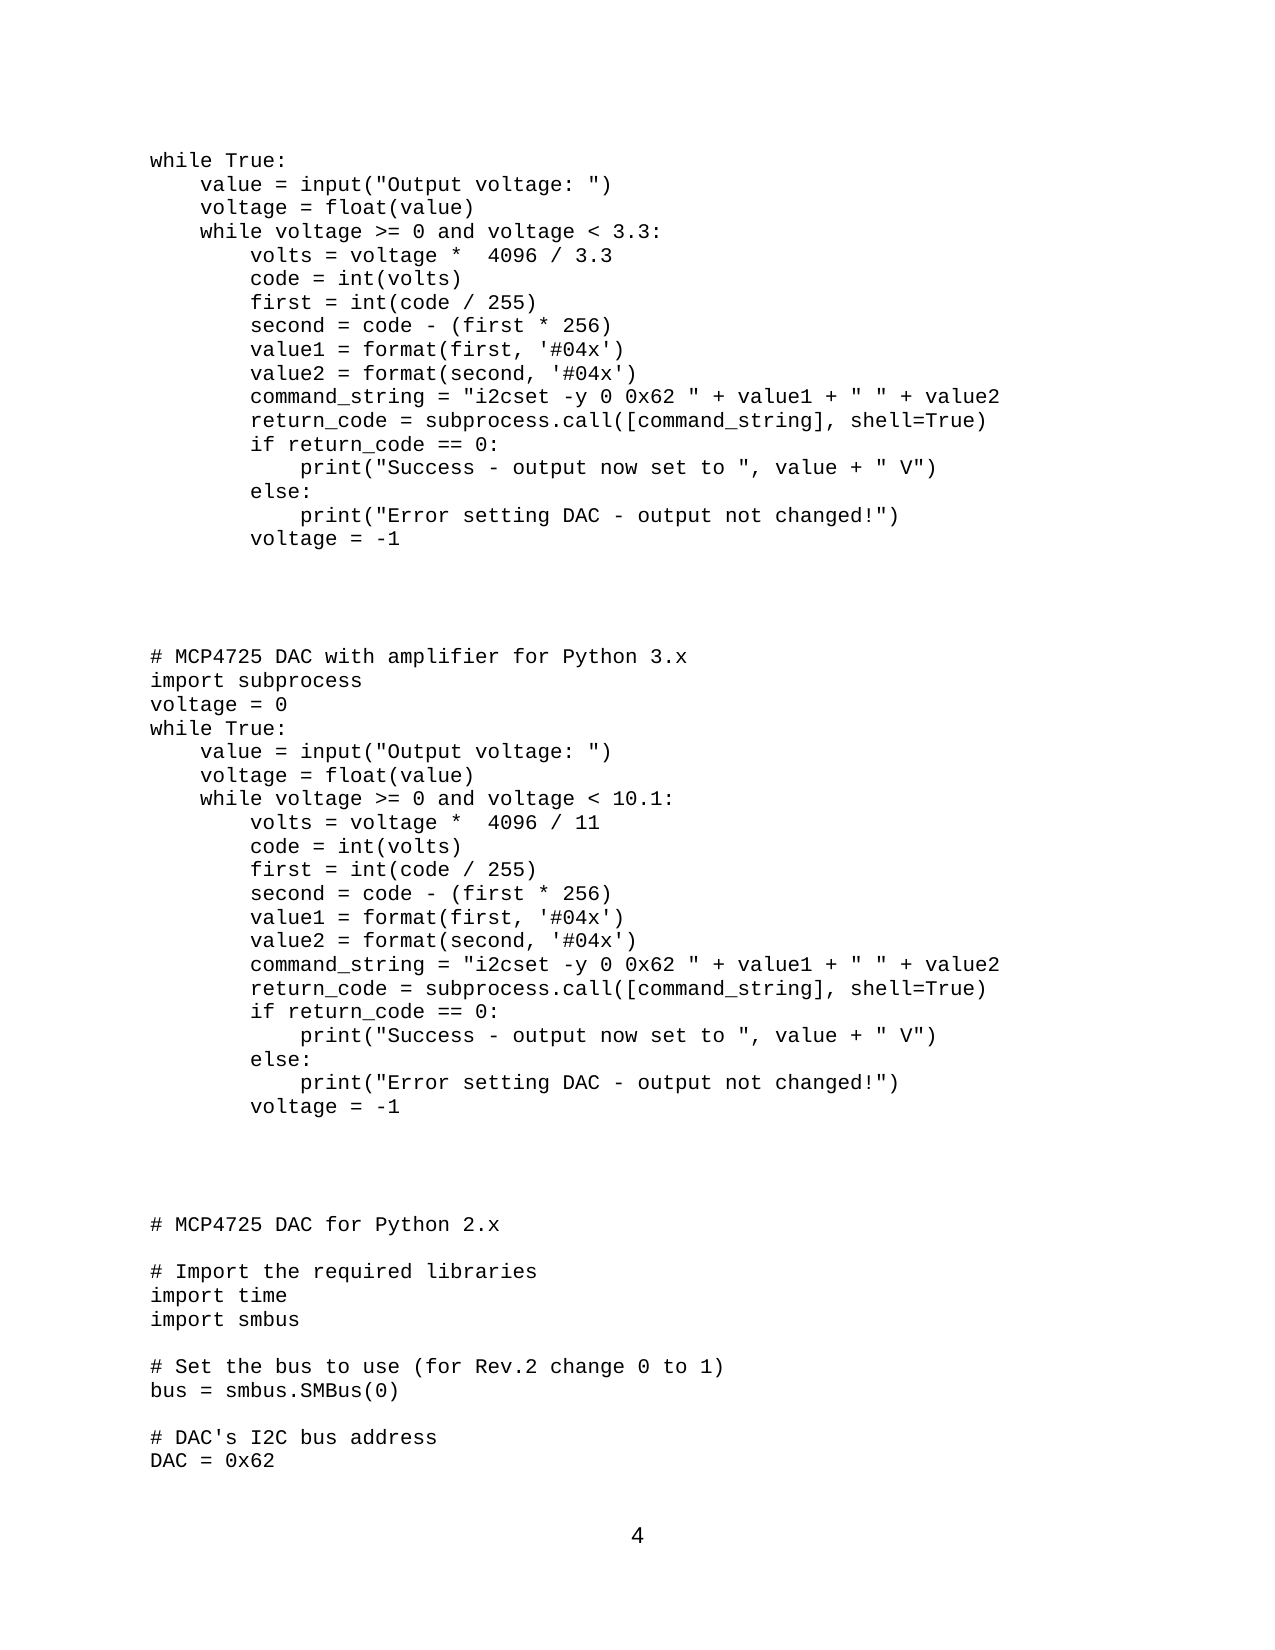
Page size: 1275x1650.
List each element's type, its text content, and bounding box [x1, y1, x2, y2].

text value2 = format(second, '#04x') [150, 930, 1125, 954]
text if return_code == 0: [150, 1001, 1125, 1025]
text value = input("Output voltage: ") [150, 741, 1125, 765]
text # Set the bus to use (for Rev.2 change 0 to 1) [150, 1356, 1125, 1379]
text code = int(volts) [150, 268, 1125, 292]
text value1 = format(first, '#04x') [150, 907, 1125, 930]
text first = int(code / 255) [150, 859, 1125, 883]
text voltage = float(value) [150, 197, 1125, 221]
text import time [150, 1285, 1125, 1309]
text print("Error setting DAC - output not changed!") [150, 505, 1125, 528]
text bus = smbus.SMBus(0) [150, 1379, 1125, 1403]
text return_code = subprocess.call([command_string], shell=True) [150, 410, 1125, 434]
text command_string = "i2cset -y 0 0x62 " + value1 + " " + value2 [150, 386, 1125, 410]
text print("Success - output now set to ", value + " V") [150, 1025, 1125, 1048]
text else: [150, 1048, 1125, 1072]
text while True: [150, 717, 1125, 741]
text if return_code == 0: [150, 434, 1125, 457]
text # MCP4725 DAC with amplifier for Python 3.x [150, 647, 1125, 670]
text return_code = subprocess.call([command_string], shell=True) [150, 978, 1125, 1001]
text # Import the required libraries [150, 1261, 1125, 1285]
text voltage = float(value) [150, 765, 1125, 788]
text second = code - (first * 256) [150, 316, 1125, 339]
text DAC = 0x62 [150, 1451, 1125, 1474]
text first = int(code / 255) [150, 292, 1125, 316]
text # DAC's I2C bus address [150, 1427, 1125, 1451]
text print("Success - output now set to ", value + " V") [150, 457, 1125, 481]
text value2 = format(second, '#04x') [150, 363, 1125, 386]
text volts = voltage * 4096 / 3.3 [150, 244, 1125, 268]
text import subprocess [150, 670, 1125, 694]
text command_string = "i2cset -y 0 0x62 " + value1 + " " + value2 [150, 954, 1125, 978]
text print("Error setting DAC - output not changed!") [150, 1072, 1125, 1096]
text while True: [150, 150, 1125, 174]
text while voltage >= 0 and voltage < 10.1: [150, 788, 1125, 812]
text volts = voltage * 4096 / 11 [150, 812, 1125, 836]
text else: [150, 481, 1125, 505]
text second = code - (first * 256) [150, 883, 1125, 907]
text voltage = 0 [150, 694, 1125, 717]
text value1 = format(first, '#04x') [150, 339, 1125, 363]
text code = int(volts) [150, 836, 1125, 859]
text voltage = -1 [150, 1096, 1125, 1119]
text # MCP4725 DAC for Python 2.x [150, 1214, 1125, 1238]
text value = input("Output voltage: ") [150, 174, 1125, 197]
text voltage = -1 [150, 528, 1125, 552]
text while voltage >= 0 and voltage < 3.3: [150, 221, 1125, 244]
text import smbus [150, 1309, 1125, 1332]
